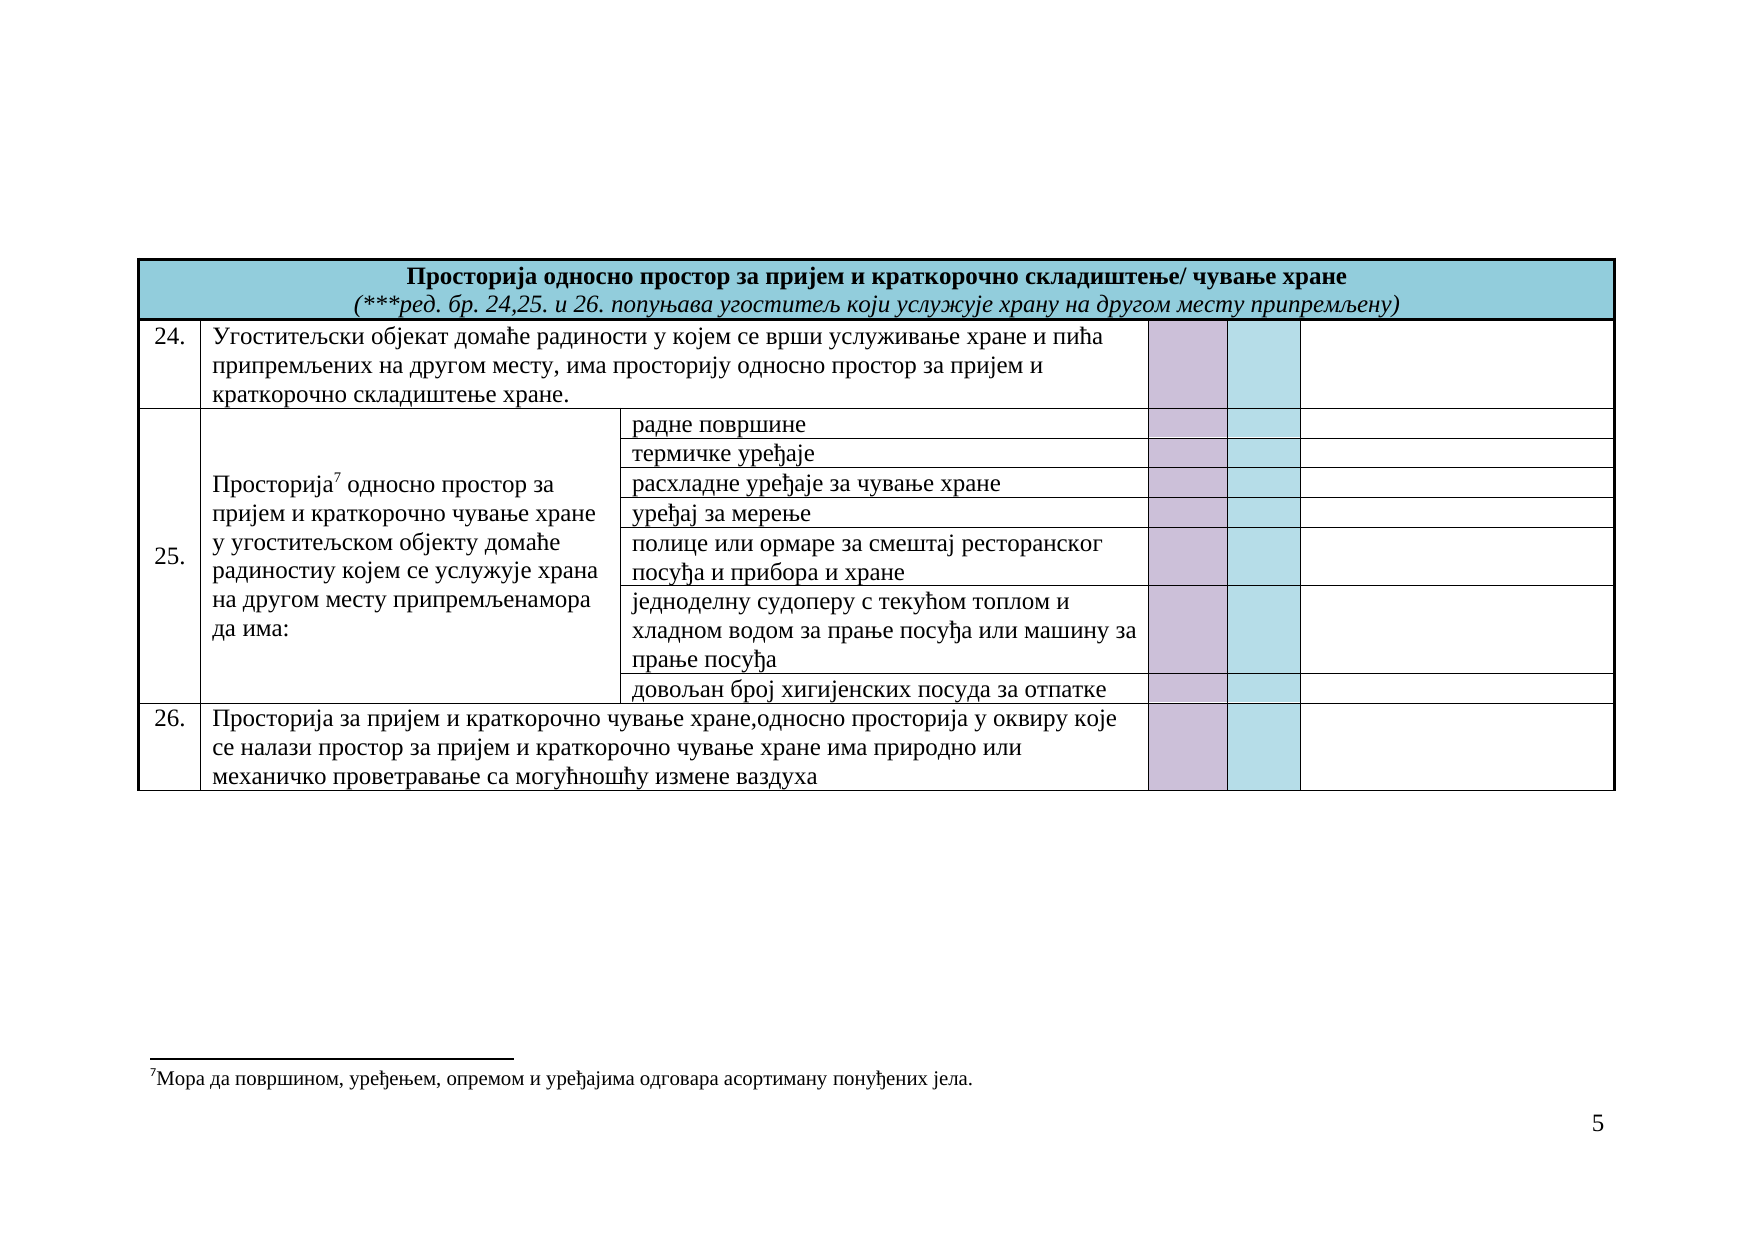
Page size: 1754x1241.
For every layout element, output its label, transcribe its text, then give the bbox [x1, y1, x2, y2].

table_cell 24. [140, 321, 200, 408]
table_cell [1301, 498, 1613, 527]
table_cell [1149, 468, 1227, 497]
table_cell [1228, 498, 1300, 527]
table_cell [1228, 586, 1300, 673]
table_cell [1301, 409, 1613, 437]
table_cell [1301, 586, 1613, 673]
table_cell [1149, 674, 1227, 702]
table_cell [1228, 704, 1300, 790]
table_cell једноделну судоперу с текућом топлом и хладном водом за прање посуђа или машину за прање посуђа [621, 586, 1148, 673]
table_cell [1149, 439, 1227, 467]
table_cell [1149, 409, 1227, 437]
table_cell [1301, 321, 1613, 408]
table_cell [1228, 321, 1300, 408]
table_cell 25. [140, 409, 200, 702]
table_cell довољан број хигијенских посуда за отпатке [621, 674, 1148, 702]
table_cell [1228, 439, 1300, 467]
table_cell [1149, 498, 1227, 527]
table_cell [1228, 528, 1300, 585]
table_cell [1228, 674, 1300, 702]
table_cell [1228, 468, 1300, 497]
table_cell [1301, 704, 1613, 790]
table_cell [1149, 528, 1227, 585]
table_cell [1149, 586, 1227, 673]
table_cell 26. [140, 704, 200, 790]
table_cell [1301, 468, 1613, 497]
table_cell Просторија односно простор за пријем и краткорочно чување хране у угоститељском објекту домаће радиностиу којем се услужује храна на другом месту припремљенамора да има: [201, 409, 620, 702]
table_cell [1301, 439, 1613, 467]
table_cell [1149, 321, 1227, 408]
table_header Просторија односно простор за пријем и краткорочно складиштење/ чување хране (***ред. бр. 24,25. и 26. попуњава угоститељ који услужује храну на другом месту припремљену) [140, 261, 1613, 318]
table_cell полице или ормаре за смештај ресторанског посуђа и прибора и хране [621, 528, 1148, 585]
table_cell термичке уређаје [621, 439, 1148, 467]
table_cell [1149, 704, 1227, 790]
table_cell [1228, 409, 1300, 437]
table_cell радне површине [621, 409, 1148, 437]
table_cell [1301, 674, 1613, 702]
table_cell Просторија за пријем и краткорочно чување хране,односно просторија у оквиру које се налази простор за пријем и краткорочно чување хране има природно или механичко проветравање са могућношћу измене ваздуха [201, 704, 1148, 790]
table_cell [1301, 528, 1613, 585]
table_cell расхладне уређаје за чување хране [621, 468, 1148, 497]
table_cell уређај за мерење [621, 498, 1148, 527]
table_cell Угоститељски објекат домаће радиности у којем се врши услуживање хране и пића припремљених на другом месту, има просторију односно простор за пријем и краткорочно складиштење хране. [201, 321, 1148, 408]
